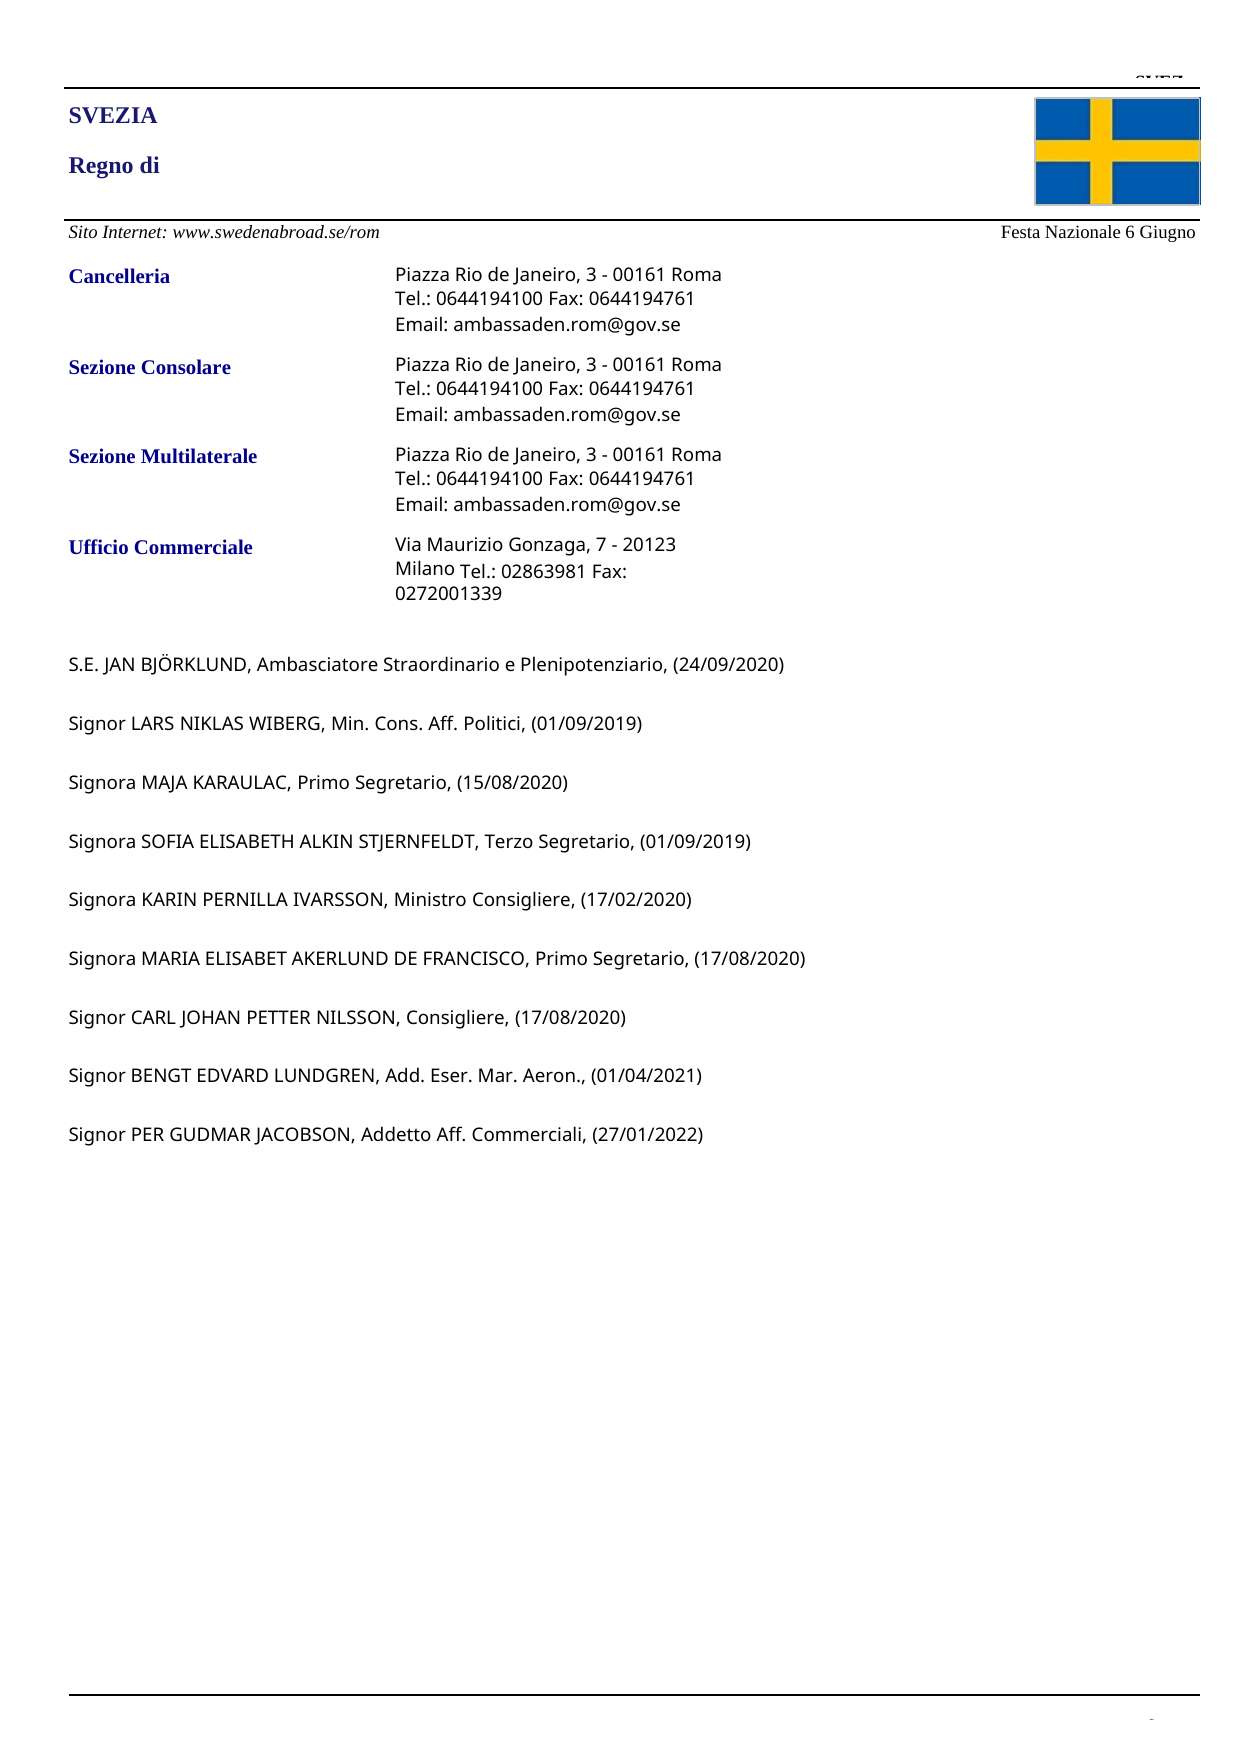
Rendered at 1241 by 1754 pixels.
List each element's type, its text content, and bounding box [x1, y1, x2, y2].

text Signora MAJA KARAULAC, Primo Segretario, (15/08/2020) [68, 769, 1211, 794]
picture [1036, 178, 1199, 204]
picture [1036, 129, 1199, 151]
text Email: ambassaden.rom@gov.se [395, 491, 1211, 517]
text Sito Internet: www.swedenabroad.se/rom Festa Nazionale 6 Giugno [68, 215, 1211, 242]
text Signora MARIA ELISABET AKERLUND DE FRANCISCO, Primo Segretario, (17/08/2020) Signor CARL JOHAN PETTER NILSSON, Consigliere, (17/08/2020) [68, 946, 834, 1030]
text Regno di [68, 151, 1211, 178]
text SVEZIA [68, 101, 1211, 129]
text S.E. JAN BJÖRKLUND, Ambasciatore Straordinario e Plenipotenziario, (24/09/2020) Signor LARS NIKLAS WIBERG, Min. Cons. Aff. Politici, (01/09/2019) [68, 651, 798, 736]
text Signor BENGT EDVARD LUNDGREN, Add. Eser. Mar. Aeron., (01/04/2021) Signor PER GUDMAR JACOBSON, Addetto Aff. Commerciali, (27/01/2022) [68, 1063, 733, 1147]
text Sezione Multilaterale Piazza Rio de Janeiro, 3 - 00161 Roma Tel.: 0644194100 Fax: 0644194761 [68, 444, 723, 491]
text Email: ambassaden.rom@gov.se [395, 401, 1211, 427]
text Sezione Consolare Piazza Rio de Janeiro, 3 - 00161 Roma Tel.: 0644194100 Fax: 0644194761 [68, 354, 723, 401]
text Cancelleria Piazza Rio de Janeiro, 3 - 00161 Roma Tel.: 0644194100 Fax: 0644194761 [68, 264, 723, 311]
text Email: ambassaden.rom@gov.se [395, 311, 1211, 337]
text Ufficio Commerciale Via Maurizio Gonzaga, 7 - 20123 Milano Tel.: 02863981 Fax: 0272001339 [68, 534, 730, 606]
text Signora SOFIA ELISABETH ALKIN STJERNFELDT, Terzo Segretario, (01/09/2019) Signora KARIN PERNILLA IVARSSON, Ministro Consigliere, (17/02/2020) [68, 828, 767, 912]
